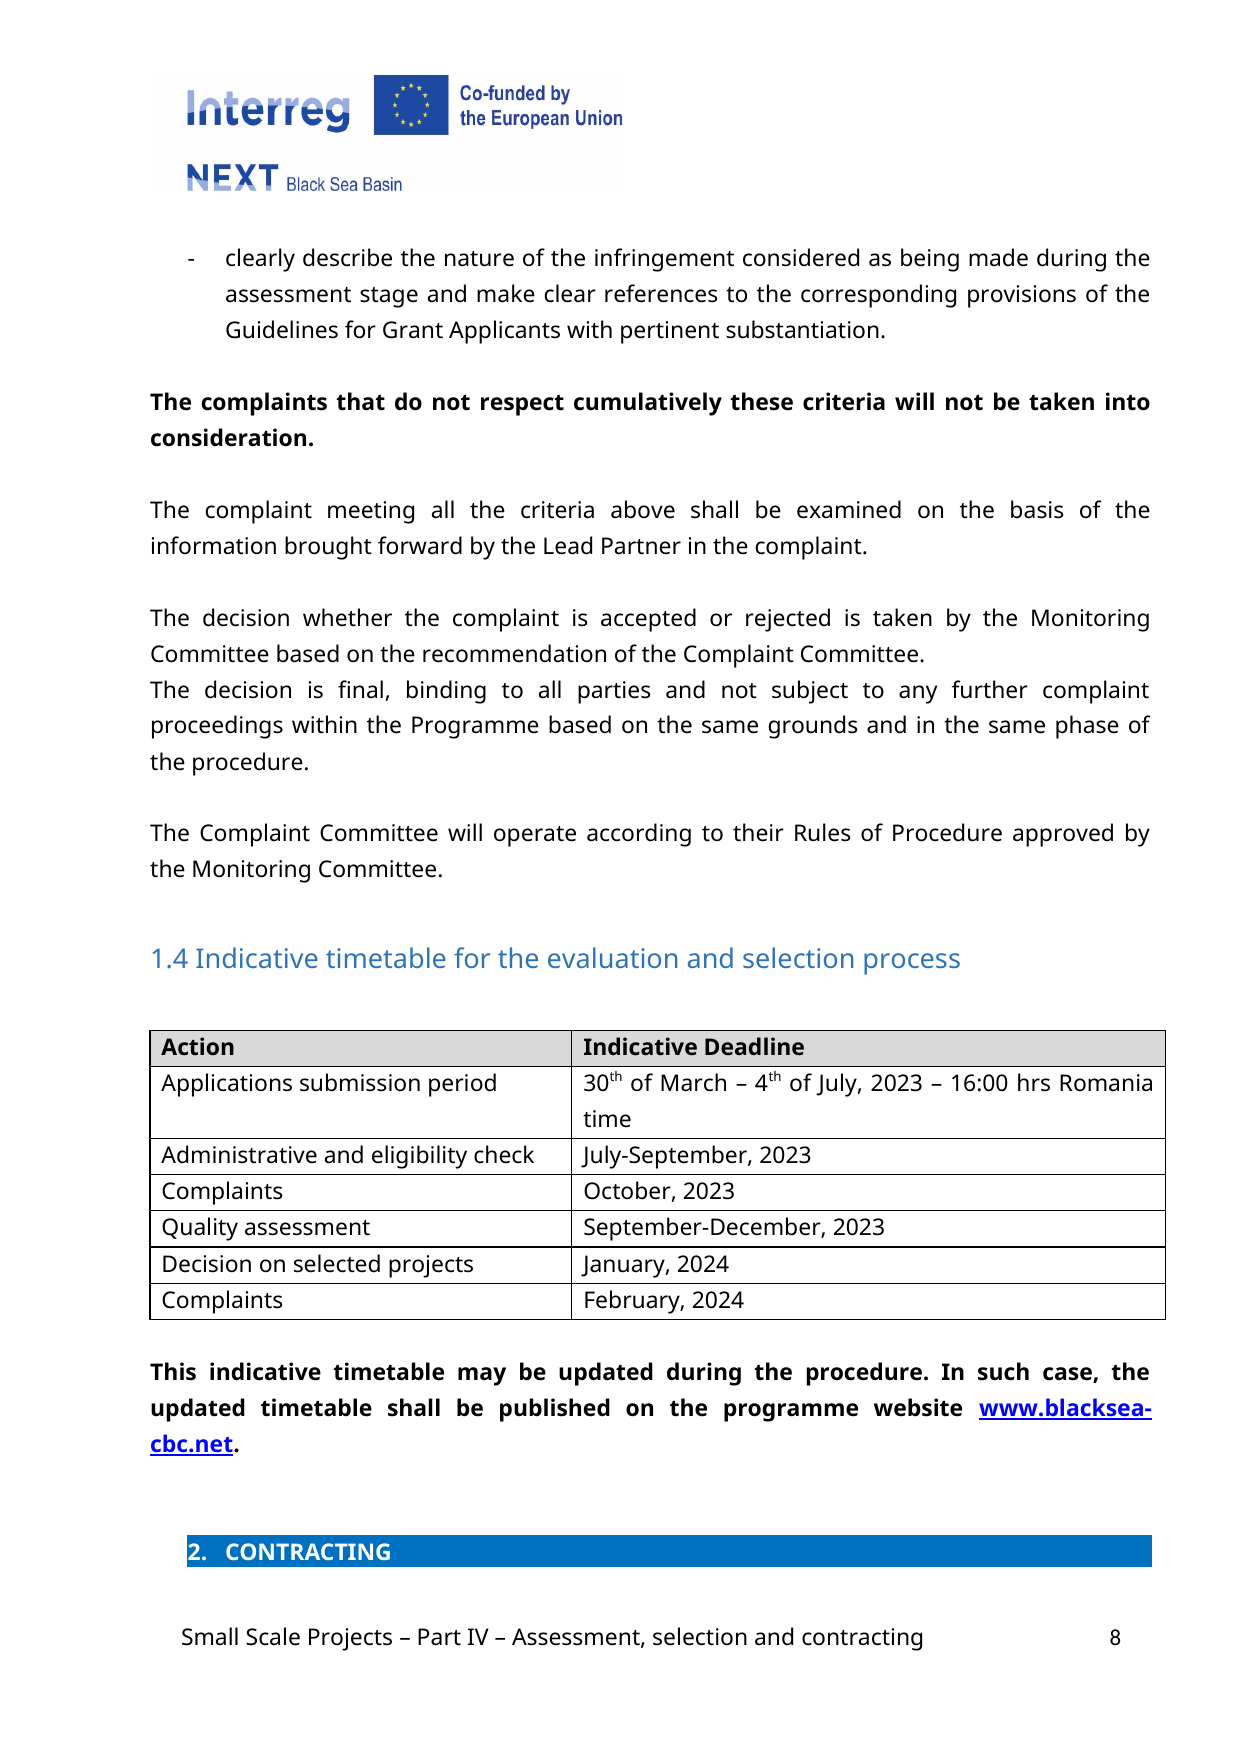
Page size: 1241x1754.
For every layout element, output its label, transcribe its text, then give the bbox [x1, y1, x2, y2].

table_cell 30th of March – 4th of July, 2023 – 16:00 hrs Romania time [572, 1067, 1165, 1138]
table_cell Applications submission period [151, 1067, 571, 1138]
table_cell Complaints [151, 1175, 571, 1210]
text The complaint meeting all the criteria above shall be examined on the basis of the information brought forward by the Lead Partner in the complaint. [150, 494, 1152, 561]
table_cell Administrative and eligibility check [151, 1139, 571, 1174]
text The decision is final, binding to all parties and not subject to any further complaint proceedings within the Programme based on the same grounds and in the same phase of the procedure. [150, 673, 1152, 777]
text The Complaint Committee will operate according to their Rules of Procedure approved by the Monitoring Committee. [150, 817, 1152, 884]
text This indicative timetable may be updated during the procedure. In such case, the updated timetable shall be published on the programme website www.blacksea-cbc.net. [150, 1356, 1152, 1459]
table_cell Complaints [151, 1284, 571, 1319]
table_cell September-December, 2023 [572, 1211, 1165, 1246]
text The decision whether the complaint is accepted or rejected is taken by the Monitoring Committee based on the recommendation of the Complaint Committee. [150, 602, 1152, 669]
table_cell Quality assessment [151, 1211, 571, 1246]
picture [150, 73, 622, 191]
list CONTRACTING [187, 1535, 1152, 1567]
subtitle 1.4 Indicative timetable for the evaluation and selection process [150, 939, 1152, 976]
table_cell February, 2024 [572, 1284, 1165, 1319]
table_cell Decision on selected projects [151, 1248, 571, 1283]
list clearly describe the nature of the infringement considered as being made during the assessment stage and make clear references to the corresponding provisions of the Guidelines for Grant Applicants with pertinent substantiation. [187, 242, 1152, 345]
text The complaints that do not respect cumulatively these criteria will not be taken into consideration. [150, 386, 1152, 453]
table_cell July-September, 2023 [572, 1139, 1165, 1174]
table_cell October, 2023 [572, 1175, 1165, 1210]
table_cell January, 2024 [572, 1248, 1165, 1283]
table_header Indicative Deadline [572, 1031, 1165, 1066]
table_header Action [151, 1031, 571, 1066]
